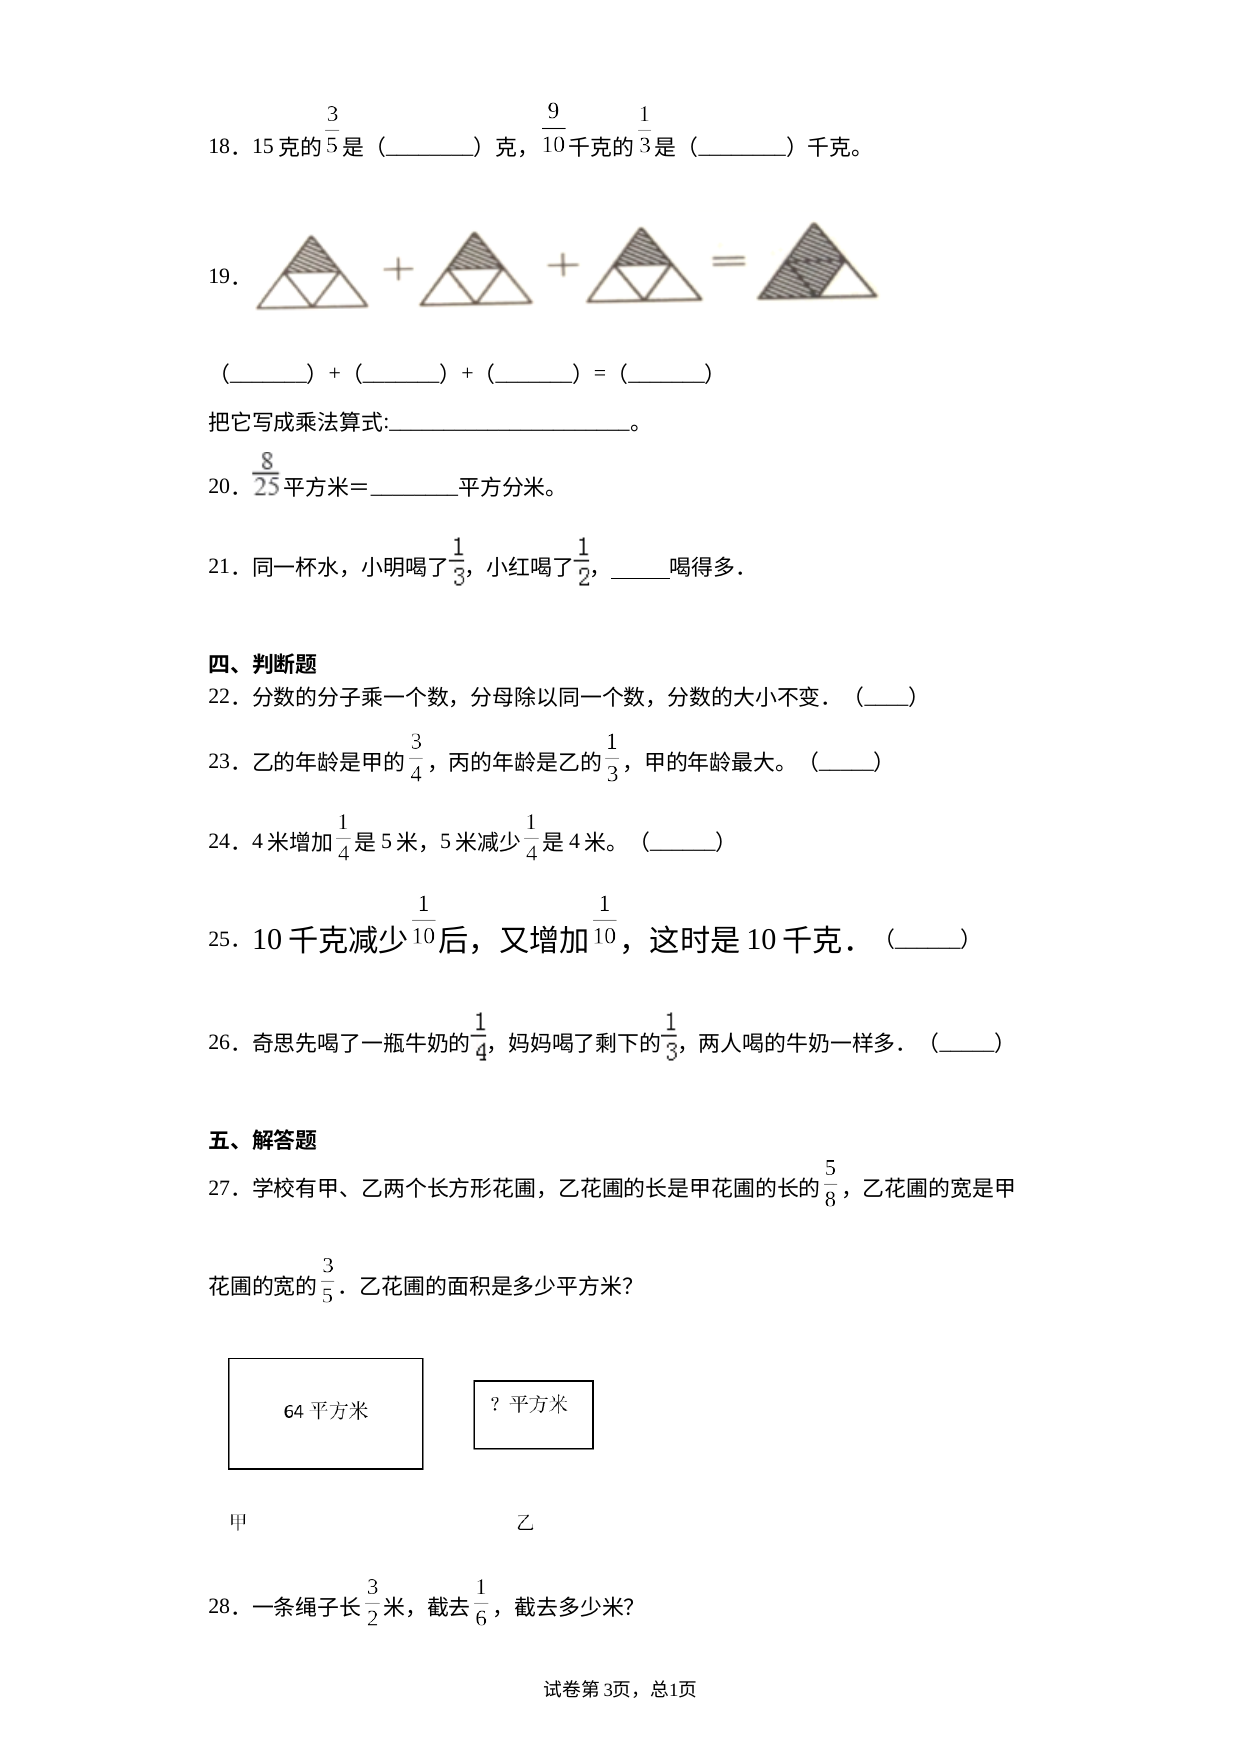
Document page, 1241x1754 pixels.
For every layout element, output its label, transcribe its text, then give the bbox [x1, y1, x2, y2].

text 22．分数的分子乘一个数，分母除以同一个数，分数的大小不变．（____） [208, 679, 1032, 712]
picture [661, 1008, 677, 1064]
text 25．10千克减少后，又增加，这时是10千克．（______） [208, 889, 1032, 987]
text 28．一条绳子长米，截去，截去多少米？ [208, 1573, 1032, 1638]
picture [470, 1008, 487, 1064]
text 27．学校有甲、乙两个长方形花圃，乙花圃的长是甲花圃的长的，乙花圃的宽是甲花圃的宽的．乙花圃的面积是多少平方米？ [208, 1155, 1032, 1317]
text 四、判断题 [208, 647, 1032, 679]
picture [448, 533, 465, 589]
picture [251, 210, 885, 312]
text 21．同一杯水，小明喝了，小红喝了， 喝得多． [208, 534, 1032, 599]
picture [251, 452, 283, 497]
text 23．乙的年龄是甲的，丙的年龄是乙的，甲的年龄最大。（_____） [208, 728, 1032, 793]
text 五、解答题 [208, 1122, 1032, 1155]
picture [573, 533, 590, 589]
text 18．15克的是（________）克，千克的是（________）千克。 [208, 97, 1032, 194]
text 24．4米增加是5米，5米减少是4米。（______） [208, 809, 1032, 874]
text 把它写成乘法算式:______________________。 [208, 404, 1032, 437]
picture [208, 1333, 596, 1541]
text （_______）+（_______）+（_______）=（_______） [208, 356, 1032, 389]
text 20．平方米＝________平方分米。 [208, 453, 1032, 518]
text 26．奇思先喝了一瓶牛奶的，妈妈喝了剩下的，两人喝的牛奶一样多．（_____） [208, 1009, 1032, 1074]
